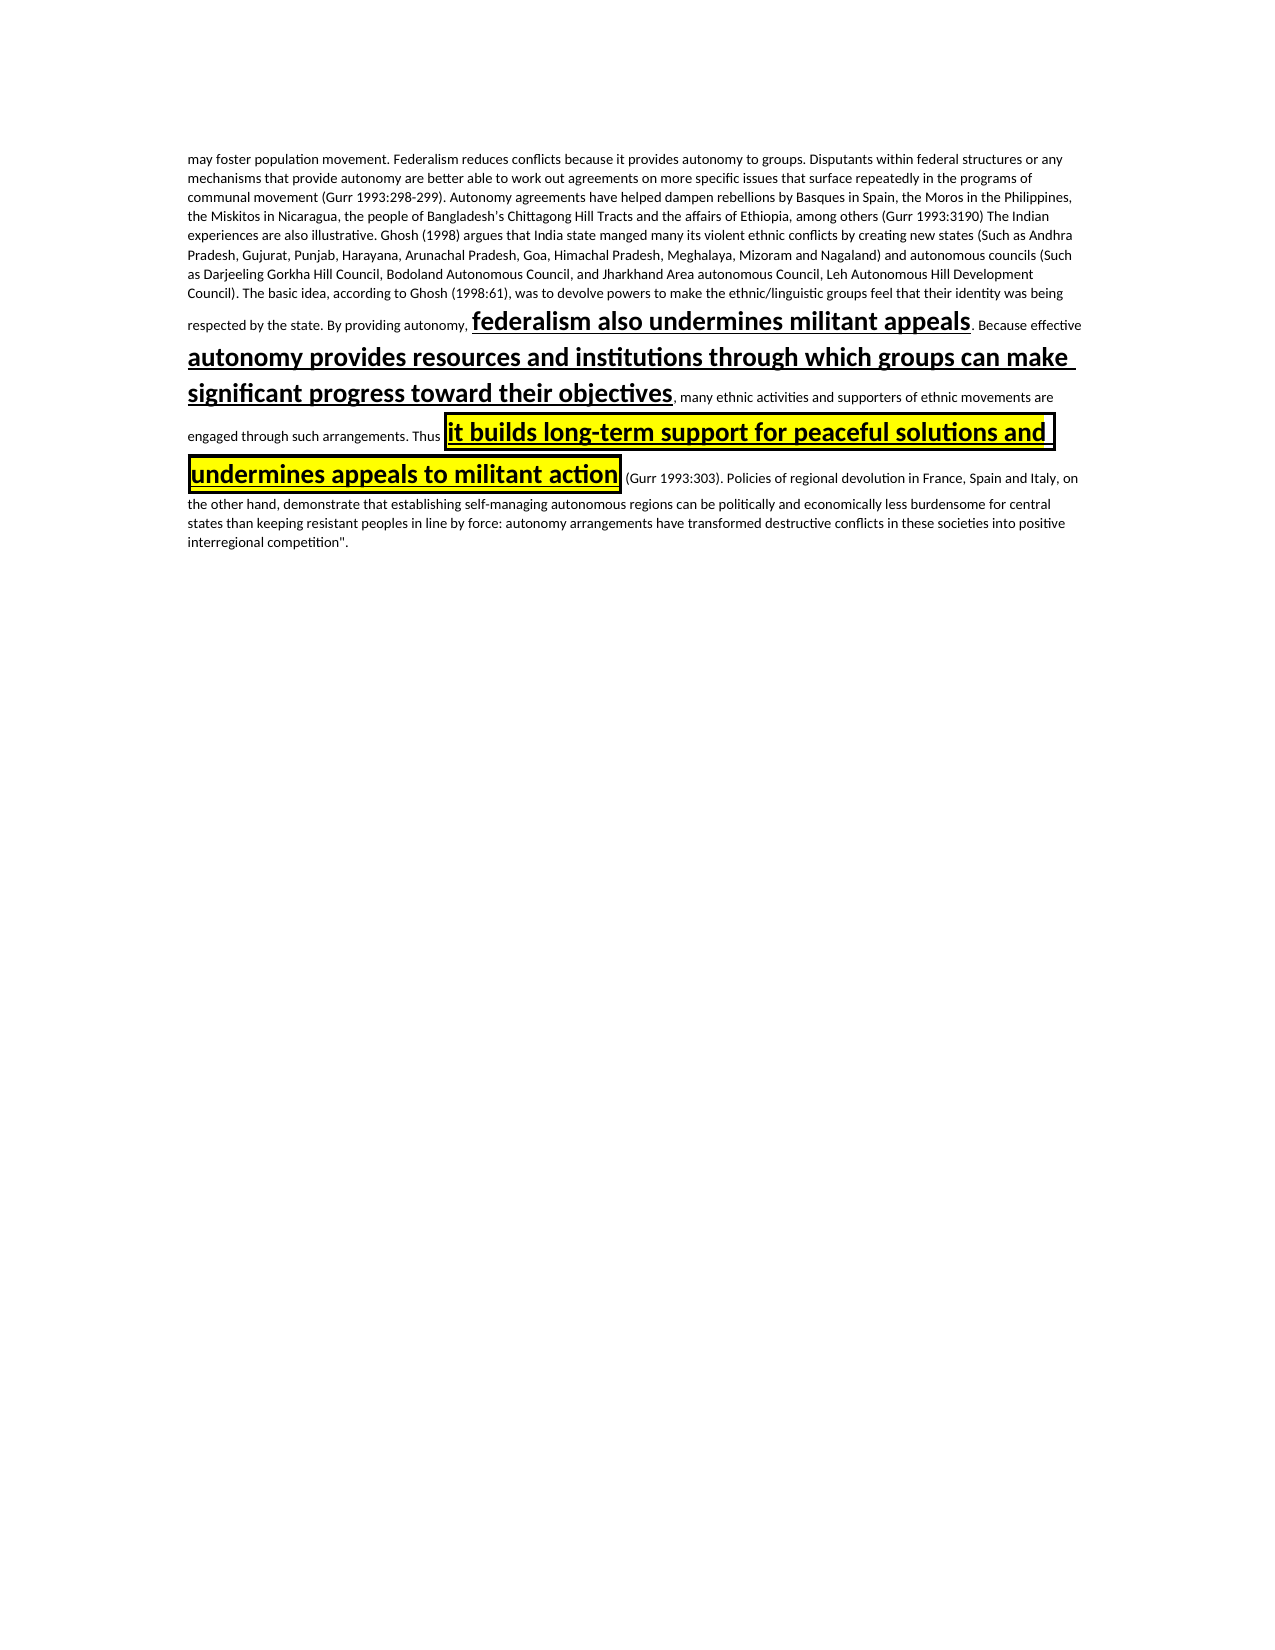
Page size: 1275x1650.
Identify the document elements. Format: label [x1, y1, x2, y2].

text [187, 150, 1087, 551]
